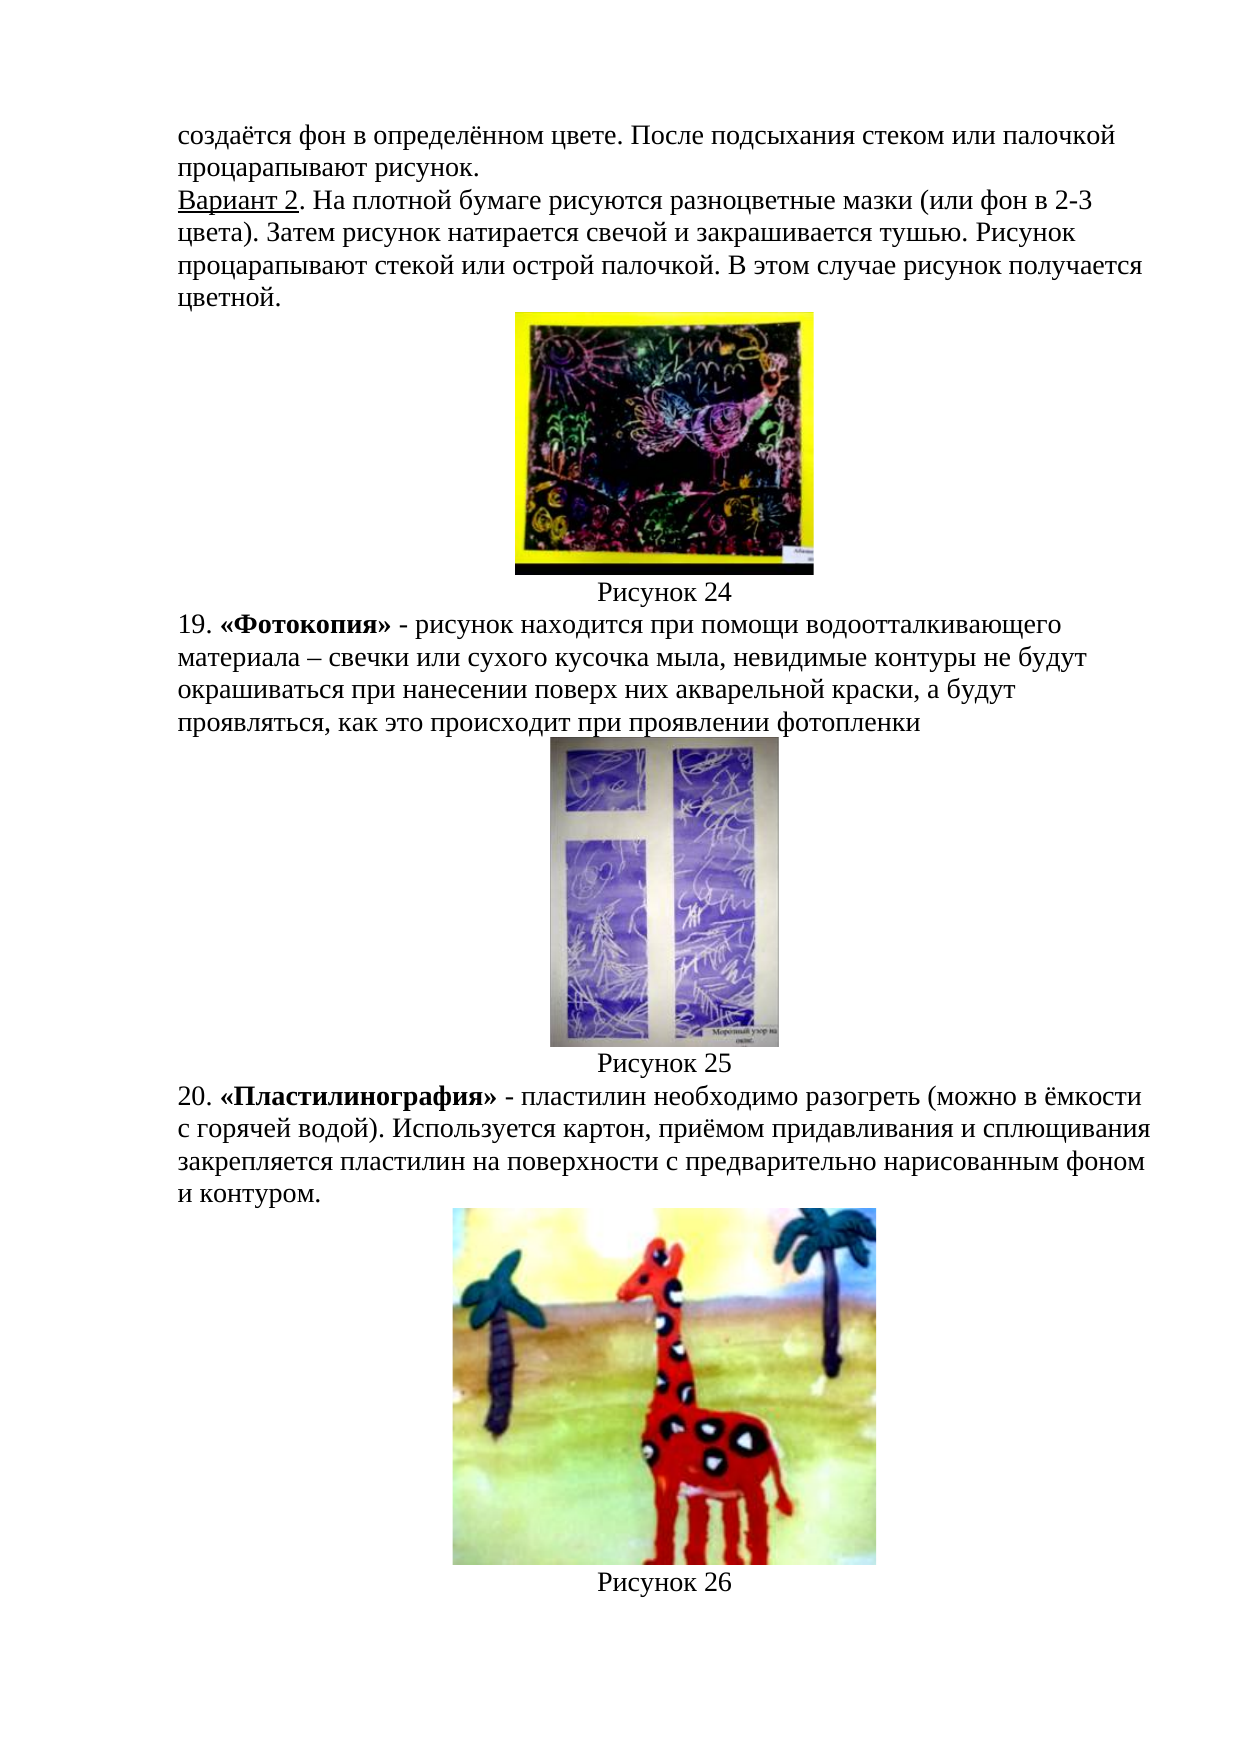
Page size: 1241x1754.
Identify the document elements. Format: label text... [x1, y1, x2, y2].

text Рисунок 25 [177, 737, 1152, 1079]
picture [515, 312, 814, 575]
text 19. «Фотокопия» - рисунок находится при помощи водоотталкивающего материала – свечки или сухого кусочка мыла, невидимые контуры не будут окрашиваться при нанесении поверх них акварельной краски, а будут проявляться, как это происходит при проявлении фотопленки [177, 607, 1152, 737]
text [177, 118, 1152, 183]
text 20. «Пластилинография» - пластилин необходимо разогреть (можно в ёмкости с горячей водой). Используется картон, приёмом придавливания и сплющивания закрепляется пластилин на поверхности с предварительно нарисованным фоном и контуром. [177, 1079, 1152, 1208]
picture [550, 737, 779, 1047]
picture [452, 1208, 877, 1565]
text Вариант 2. На плотной бумаге рисуются разноцветные мазки (или фон в 2-3 цвета). Затем рисунок натирается свечой и закрашивается тушью. Рисунок процарапывают стекой или острой палочкой. В этом случае рисунок получается цветной. [177, 183, 1152, 312]
